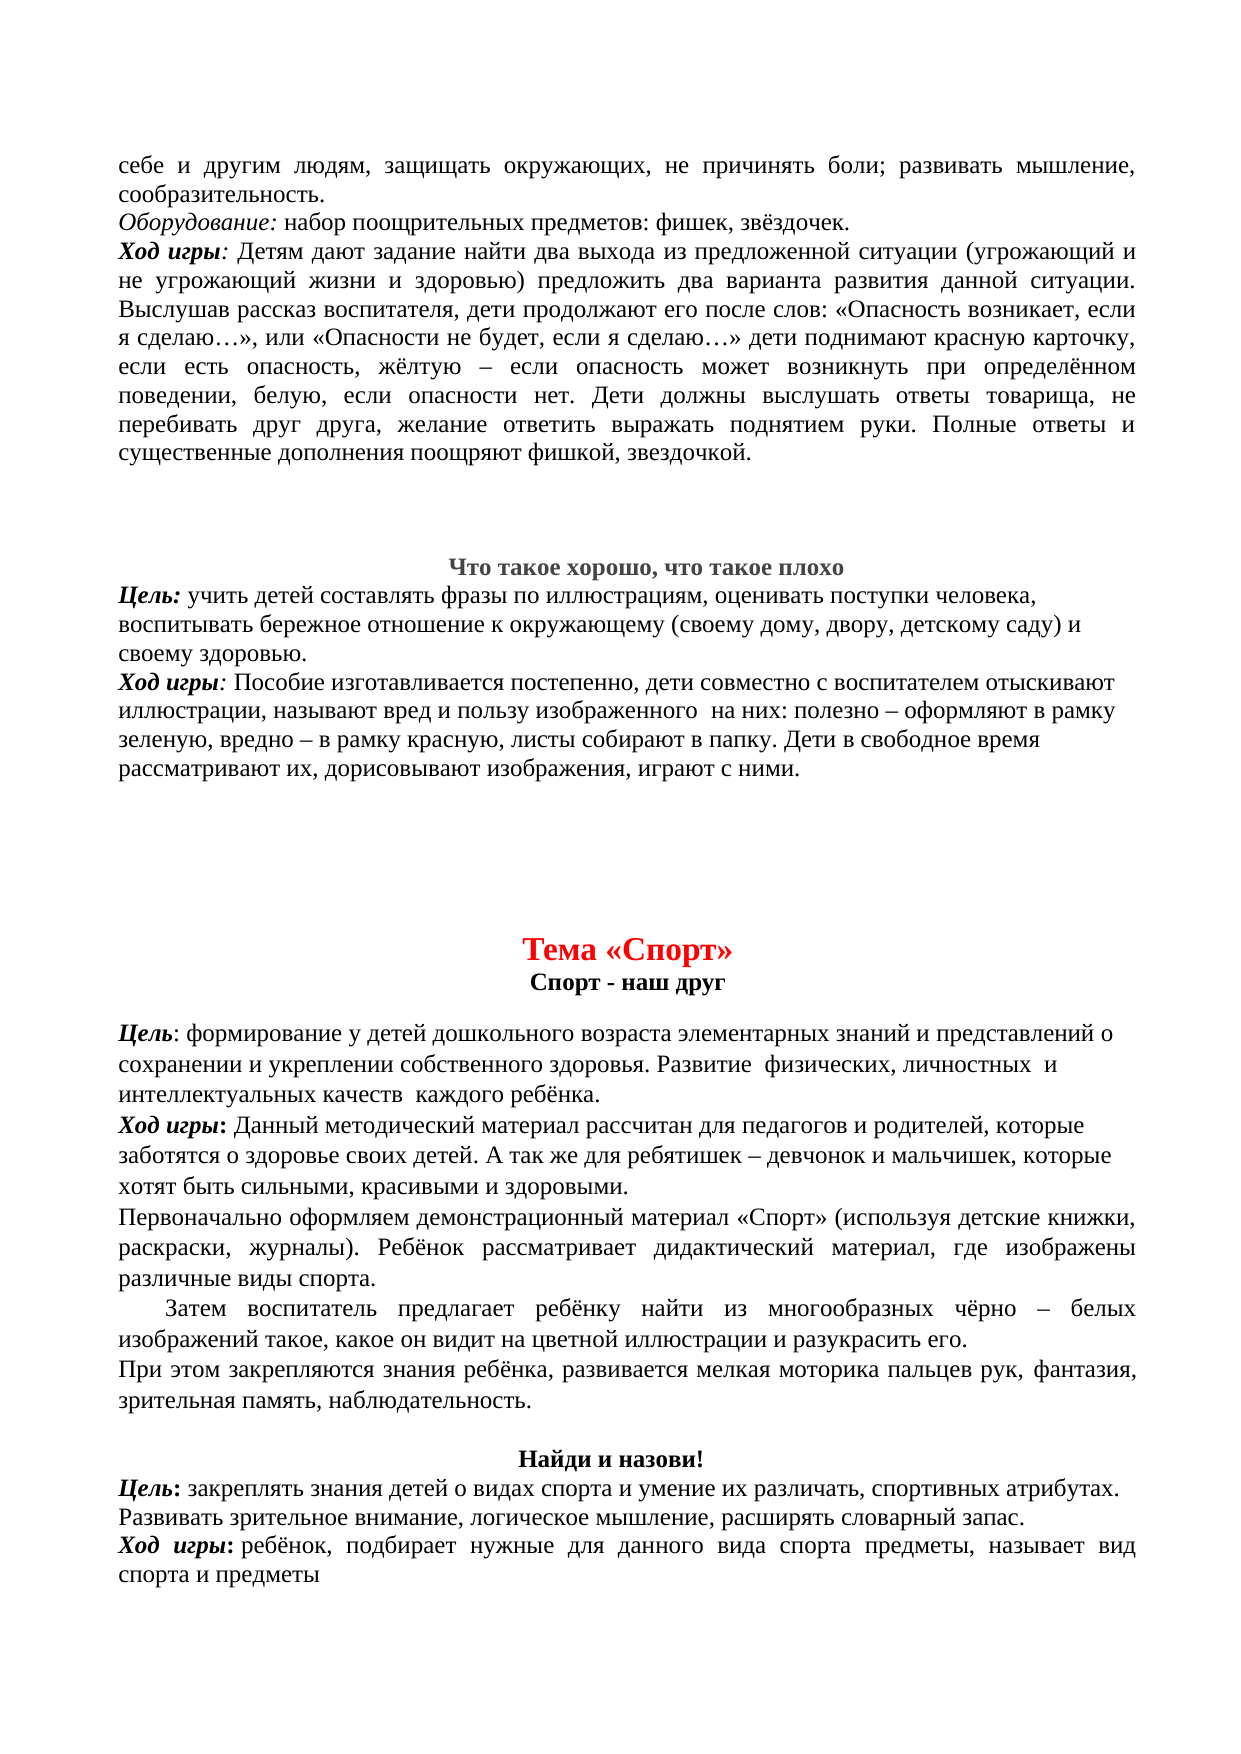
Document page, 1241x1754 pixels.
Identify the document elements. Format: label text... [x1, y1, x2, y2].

text При этом закрепляются знания ребёнка, развивается мелкая моторика пальцев рук, фантазия, зрительная память, наблюдательность. [118, 1352, 1137, 1413]
text Цель: учить детей составлять фразы по иллюстрациям, оценивать поступки человека, воспитывать бережное отношение к окружающему (своему дому, двору, детскому саду) и своему здоровью. [118, 581, 1137, 667]
text Первоначально оформляем демонстрационный материал «Спорт» (используя детские книжки, раскраски, журналы). Ребёнок рассматривает дидактический материал, где изображены различные виды спорта. [118, 1200, 1137, 1291]
text Оборудование: набор поощрительных предметов: фишек, звёздочек. [118, 207, 1137, 236]
text Ход игры: Детям дают задание найти два выхода из предложенной ситуации (угрожающий и не угрожающий жизни и здоровью) предложить два варианта развития данной ситуации. Выслушав рассказ воспитателя, дети продолжают его после слов: «Опасность возникает, если я сделаю…», или «Опасности не будет, если я сделаю…» дети поднимают красную карточку, если есть опасность, жёлтую – если опасность может возникнуть при определённом поведении, белую, если опасности нет. Дети должны выслушать ответы товарища, не перебивать друг друга, желание ответить выражать поднятием руки. Полные ответы и существенные дополнения поощряют фишкой, звездочкой. [118, 236, 1137, 466]
text Цель: формирование у детей дошкольного возраста элементарных знаний и представлений о сохранении и укреплении собственного здоровья. Развитие физических, личностных и интеллектуальных качеств каждого ребёнка. Ход игры: Данный методический материал рассчитан для педагогов и родителей, которые заботятся о здоровье своих детей. А так же для ребятишек – девчонок и мальчишек, которые хотят быть сильными, красивыми и здоровыми. [118, 1017, 1137, 1200]
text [118, 150, 1137, 207]
text Найди и назови! [118, 1444, 1137, 1473]
text Цель: закреплять знания детей о видах спорта и умение их различать, спортивных атрибутах. Развивать зрительное внимание, логическое мышление, расширять словарный запас. [118, 1473, 1137, 1530]
text Ход игры: ребёнок, подбирает нужные для данного вида спорта предметы, называет вид спорта и предметы [118, 1530, 1137, 1588]
text Что такое хорошо, что такое плохо [156, 552, 1137, 581]
text Ход игры: Пособие изготавливается постепенно, дети совместно с воспитателем отыскивают иллюстрации, называют вред и пользу изображенного на них: полезно – оформляют в рамку зеленую, вредно – в рамку красную, листы собирают в папку. Дети в свободное время рассматривают их, дорисовывают изображения, играют с ними. [118, 667, 1137, 782]
text Затем воспитатель предлагает ребёнку найти из многообразных чёрно – белых изображений такое, какое он видит на цветной иллюстрации и разукрасить его. [118, 1291, 1137, 1352]
text Тема «Спорт» Спорт - наш друг [118, 929, 1137, 996]
